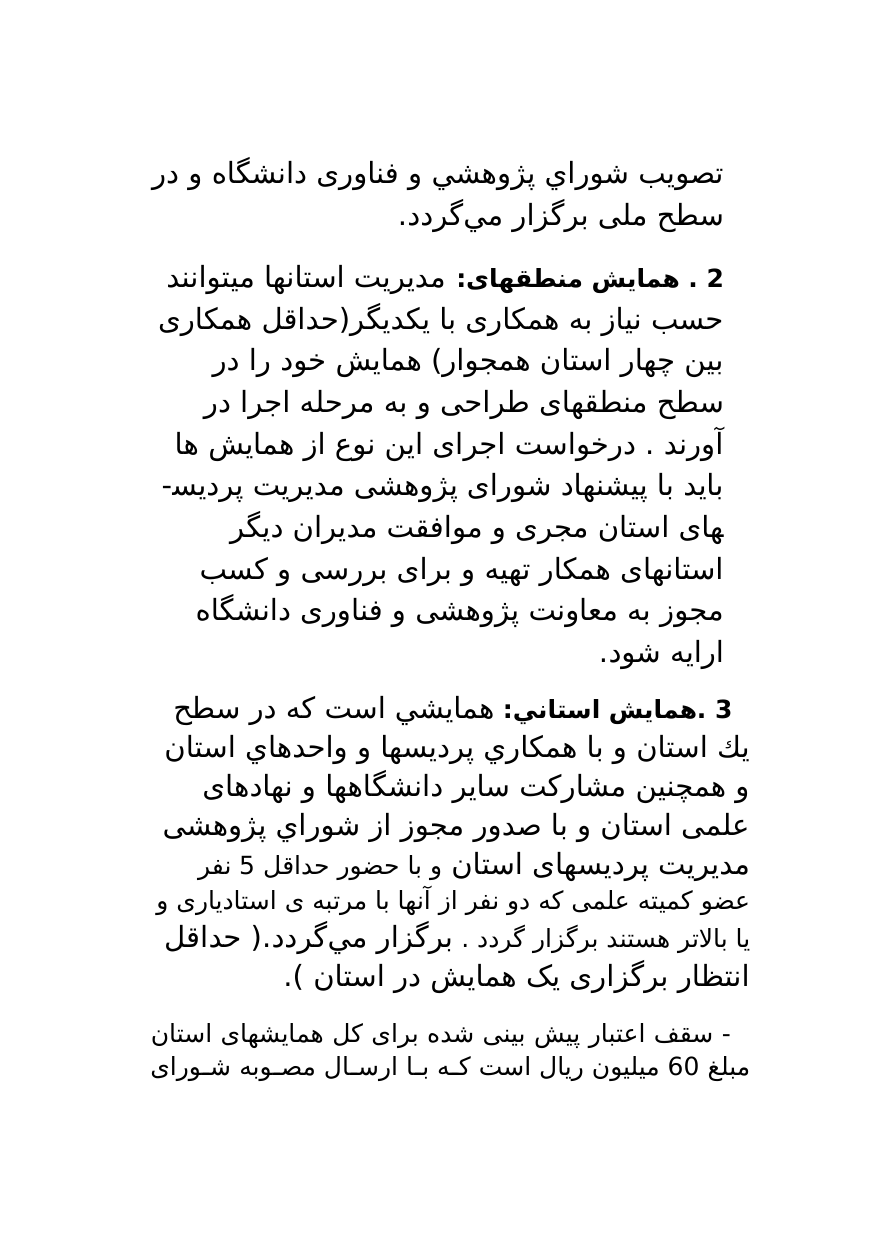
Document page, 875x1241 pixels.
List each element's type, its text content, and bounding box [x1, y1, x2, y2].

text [150, 150, 724, 233]
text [150, 1019, 750, 1081]
text 2 . همایش منطقهای: مدیریت استانها میتوانند حسب نیاز به همکاری با یکدیگر(حداقل همکاری بین چهار استان همجوار) همایش خود را در سطح منطقهای طراحی و به مرحله اجرا در آورند . درخواست اجرای این نوع از همایش ها باید با پیشنهاد شورای پژوهشی مدیریت پردیسهای استان مجری و موافقت مدیران دیگر استانهای همکار تهیه و برای بررسی و کسب مجوز به معاونت پژوهشی و فناوری دانشگاه ارایه شود. [150, 254, 724, 671]
text 3 .همايش استاني: همايشي است كه در سطح يك استان و با همكاري پردیسها و واحدهاي استان و همچنین مشارکت سایر دانشگاهها و نهادهای علمی استان و با صدور مجوز از شوراي پژوهشی مدیریت پردیسهای استان و با حضور حداقل 5 نفر عضو كمیته علمی كه دو نفر از آنها با مرتبه ی استادیاری و یا بالاتر هستند برگزار گردد . برگزار مي‌گردد.( حداقل انتظار برگزاری یک همایش در استان ). [150, 692, 750, 993]
